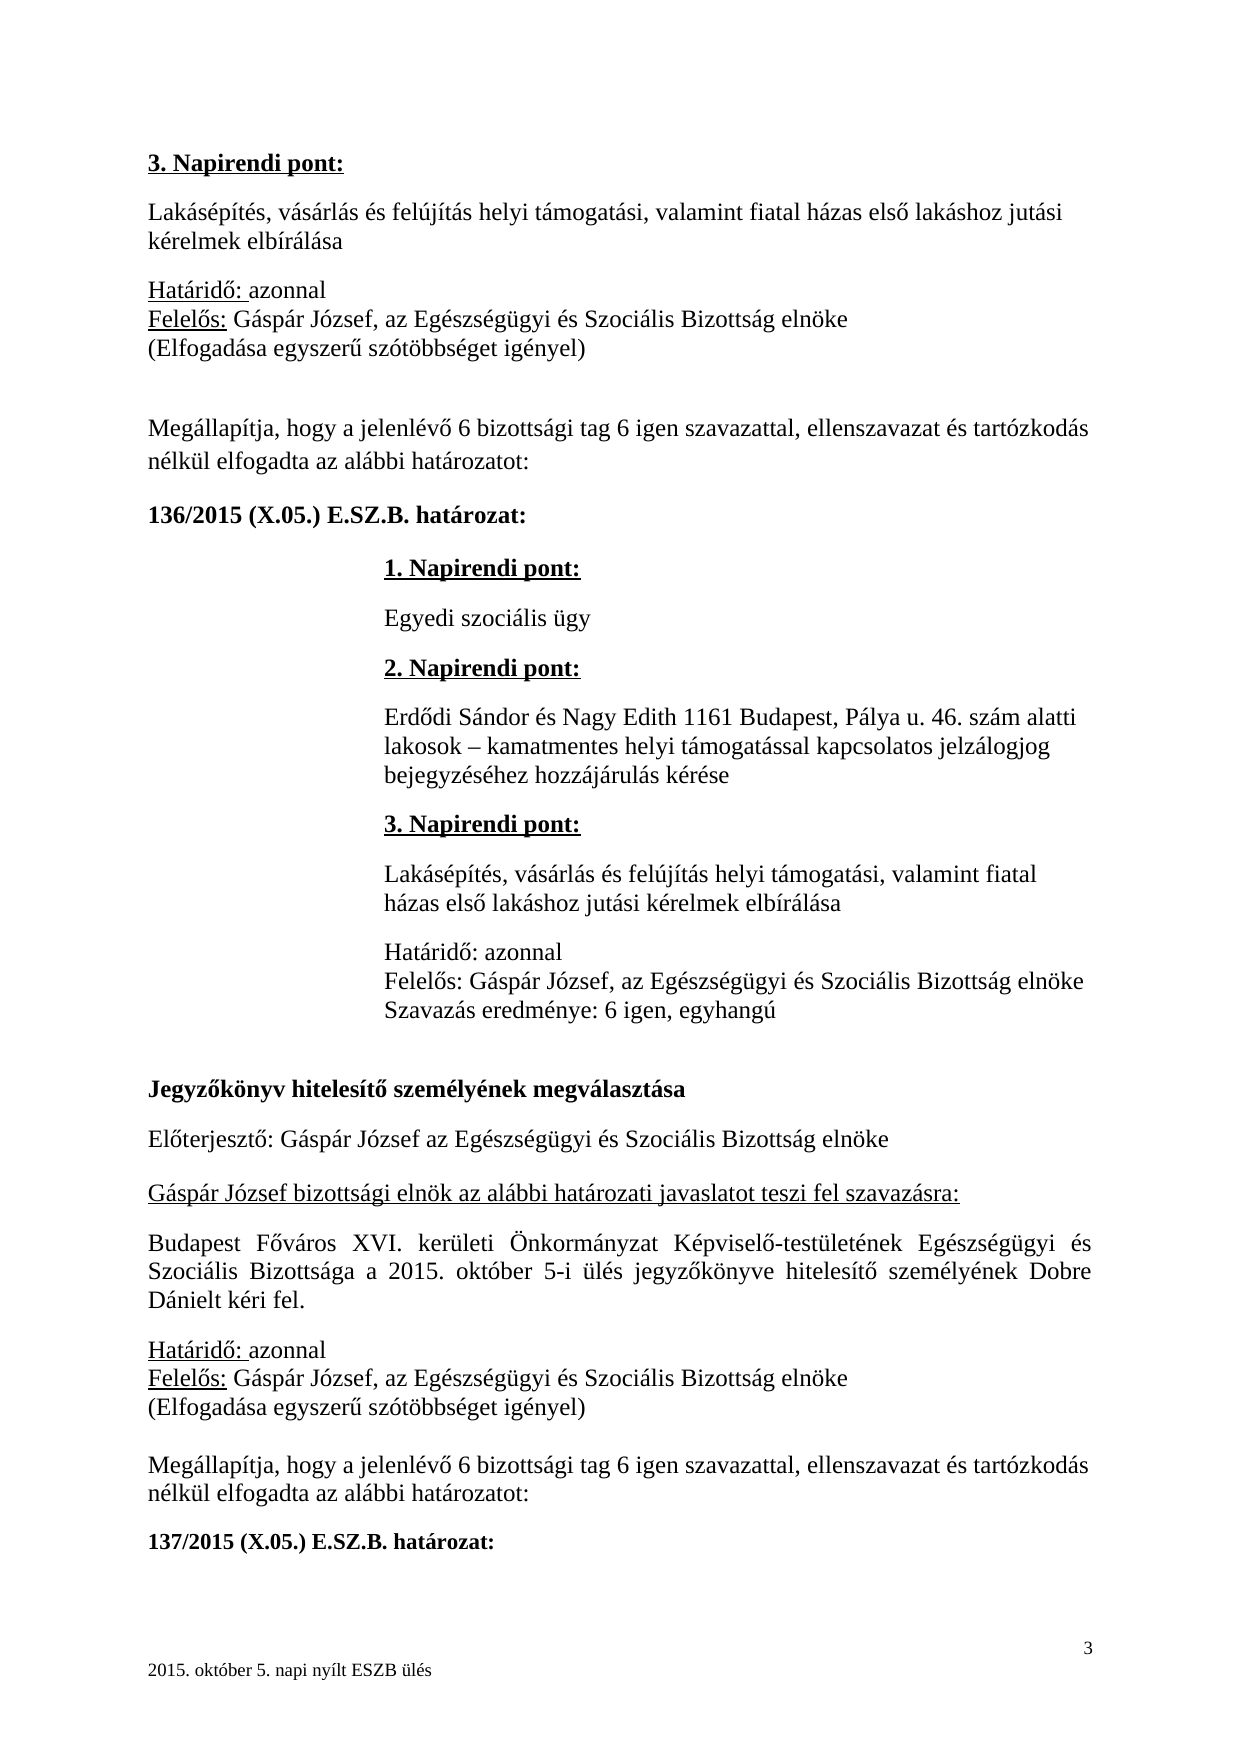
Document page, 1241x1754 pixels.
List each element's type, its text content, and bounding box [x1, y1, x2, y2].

text Lakásépítés, vásárlás és felújítás helyi támogatási, valamint fiatal házas első lakáshoz jutási kérelmek elbírálása [148, 197, 1093, 255]
text Felelős: Gáspár József, az Egészségügyi és Szociális Bizottság elnöke [148, 1363, 1093, 1392]
text Erdődi Sándor és Nagy Edith 1161 Budapest, Pálya u. 46. szám alatti lakosok – kamatmentes helyi támogatással kapcsolatos jelzálogjog bejegyzéséhez hozzájárulás kérése [384, 702, 1093, 788]
text 3. Napirendi pont: [148, 148, 1093, 176]
text Budapest Főváros XVI. kerületi Önkormányzat Képviselő-testületének Egészségügyi és Szociális Bizottsága a 2015. október 5-i ülés jegyzőkönyve hitelesítő személyének Dobre Dánielt kéri fel. [148, 1228, 1093, 1314]
text Határidő: azonnal [148, 276, 1093, 304]
text 136/2015 (X.05.) E.SZ.B. határozat: [148, 500, 1093, 528]
text Határidő: azonnal [384, 937, 1093, 966]
text Határidő: azonnal [148, 1335, 1093, 1363]
text Egyedi szociális ügy [384, 603, 1093, 632]
text 137/2015 (X.05.) E.SZ.B. határozat: [148, 1528, 1093, 1554]
text Szavazás eredménye: 6 igen, egyhangú [384, 995, 1093, 1023]
text Felelős: Gáspár József, az Egészségügyi és Szociális Bizottság elnöke [148, 304, 1093, 333]
text Gáspár József bizottsági elnök az alábbi határozati javaslatot teszi fel szavazásra: [148, 1178, 1093, 1207]
text 2. Napirendi pont: [384, 653, 1093, 681]
text 1. Napirendi pont: [384, 553, 1093, 582]
text Megállapítja, hogy a jelenlévő 6 bizottsági tag 6 igen szavazattal, ellenszavazat és tartózkodás nélkül elfogadta az alábbi határozatot: [148, 413, 1093, 474]
text (Elfogadása egyszerű szótöbbséget igényel) [148, 333, 1093, 362]
text Jegyzőkönyv hitelesítő személyének megválasztása [148, 1074, 1093, 1103]
text 3. Napirendi pont: [384, 809, 1093, 838]
text Megállapítja, hogy a jelenlévő 6 bizottsági tag 6 igen szavazattal, ellenszavazat és tartózkodás nélkül elfogadta az alábbi határozatot: [148, 1450, 1093, 1507]
text Lakásépítés, vásárlás és felújítás helyi támogatási, valamint fiatal házas első lakáshoz jutási kérelmek elbírálása [384, 859, 1093, 916]
text Előterjesztő: Gáspár József az Egészségügyi és Szociális Bizottság elnöke [148, 1124, 1093, 1153]
text Felelős: Gáspár József, az Egészségügyi és Szociális Bizottság elnöke [384, 966, 1093, 995]
text (Elfogadása egyszerű szótöbbséget igényel) [148, 1392, 1093, 1421]
